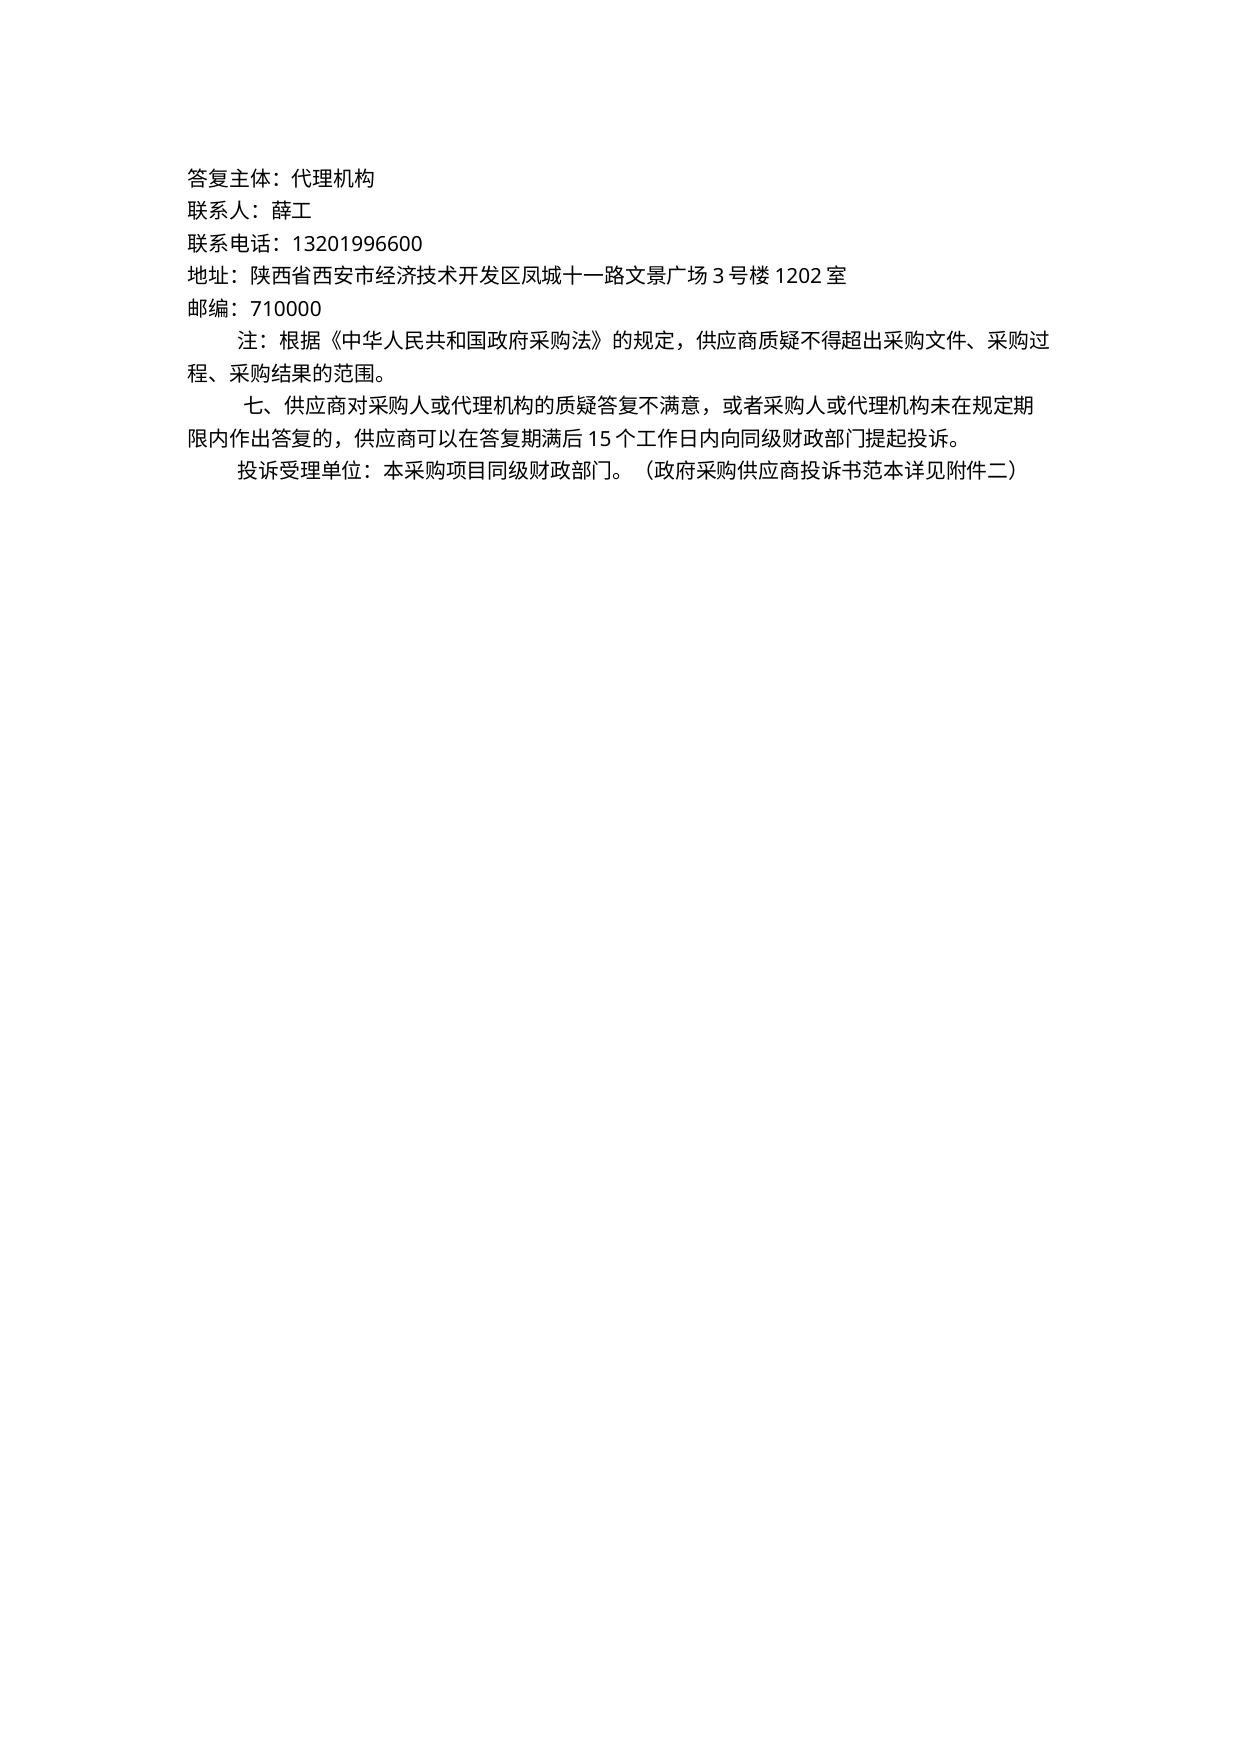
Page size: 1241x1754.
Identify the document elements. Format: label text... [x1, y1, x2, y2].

text 邮编：710000 [187, 292, 1053, 324]
text 七、供应商对采购人或代理机构的质疑答复不满意，或者采购人或代理机构未在规定期限内作出答复的，供应商可以在答复期满后15个工作日内向同级财政部门提起投诉。 [187, 389, 1053, 454]
text 联系人：薛工 [187, 194, 1053, 227]
text 地址：陕西省西安市经济技术开发区凤城十一路文景广场3号楼1202室 [187, 259, 1053, 292]
text 联系电话：13201996600 [187, 227, 1053, 259]
text 投诉受理单位：本采购项目同级财政部门。（政府采购供应商投诉书范本详见附件二） [187, 454, 1053, 487]
text 注：根据《中华人民共和国政府采购法》的规定，供应商质疑不得超出采购文件、采购过程、采购结果的范围。 [187, 324, 1053, 389]
text 答复主体：代理机构 [187, 162, 1053, 194]
